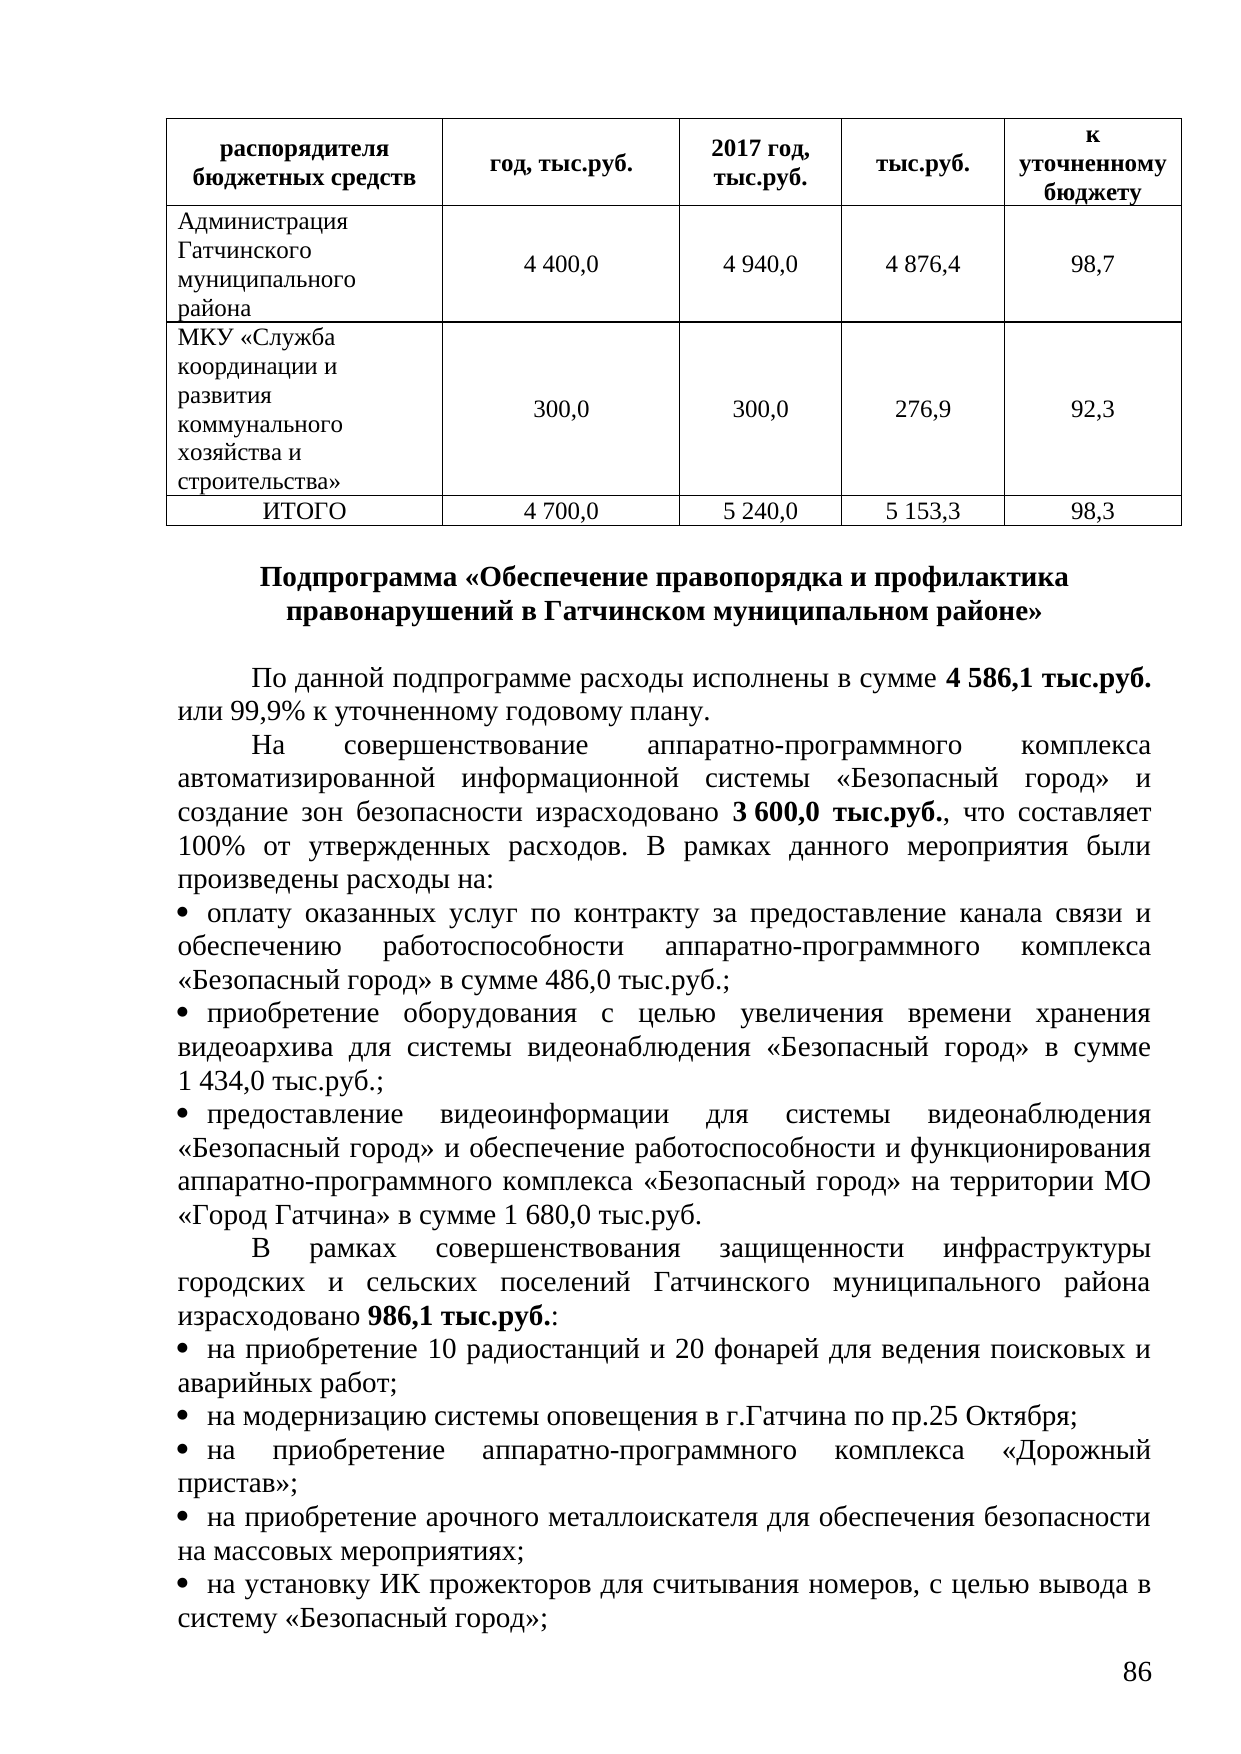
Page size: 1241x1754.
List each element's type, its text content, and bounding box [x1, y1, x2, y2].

text На совершенствование аппаратно-программного комплекса автоматизированной информационной системы «Безопасный город» и создание зон безопасности израсходовано 3 600,0 тыс.руб., что составляет 100% от утвержденных расходов. В рамках данного мероприятия были произведены расходы на: [177, 727, 1152, 895]
table_cell 98,3 [1005, 496, 1181, 525]
list на приобретение аппаратно-программного комплекса «Дорожный пристав»; [177, 1432, 1152, 1499]
list оплату оказанных услуг по контракту за предоставление канала связи и обеспечению работоспособности аппаратно-программного комплекса «Безопасный город» в сумме 486,0 тыс.руб.; [177, 895, 1152, 996]
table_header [1005, 119, 1181, 205]
text Подпрограмма «Обеспечение правопорядка и профилактика правонарушений в Гатчинском муниципальном районе» [177, 559, 1152, 626]
table_cell 4 400,0 [443, 206, 679, 321]
list на приобретение 10 радиостанций и 20 фонарей для ведения поисковых и аварийных работ; [177, 1331, 1152, 1398]
table_cell 4 700,0 [443, 496, 679, 525]
table_cell ИТОГО [167, 496, 442, 525]
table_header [167, 119, 442, 205]
list В рамках совершенствования защищенности инфраструктуры городских и сельских поселений Гатчинского муниципального района израсходовано 986,1 тыс.руб.: [177, 1231, 1152, 1331]
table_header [443, 119, 679, 205]
table_cell 5 153,3 [842, 496, 1004, 525]
table_cell 92,3 [1005, 323, 1181, 495]
text По данной подпрограмме расходы исполнены в сумме 4 586,1 тыс.руб. или 99,9% к уточненному годовому плану. [177, 660, 1152, 727]
table_cell 4 876,4 [842, 206, 1004, 321]
list на приобретение арочного металлоискателя для обеспечения безопасности на массовых мероприятиях; [177, 1499, 1152, 1566]
list на модернизацию системы оповещения в г.Гатчина по пр.25 Октября; [177, 1398, 1152, 1432]
list приобретение оборудования с целью увеличения времени хранения видеоархива для системы видеонаблюдения «Безопасный город» в сумме 1 434,0 тыс.руб.; [177, 996, 1152, 1096]
list предоставление видеоинформации для системы видеонаблюдения «Безопасный город» и обеспечение работоспособности и функционирования аппаратно-программного комплекса «Безопасный город» на территории МО «Город Гатчина» в сумме 1 680,0 тыс.руб. [177, 1096, 1152, 1231]
table_cell 98,7 [1005, 206, 1181, 321]
table_cell 4 940,0 [680, 206, 841, 321]
table_cell 5 240,0 [680, 496, 841, 525]
table_cell 276,9 [842, 323, 1004, 495]
table_cell 300,0 [443, 323, 679, 495]
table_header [842, 119, 1004, 205]
table_cell 300,0 [680, 323, 841, 495]
table_cell МКУ «Служба координации и развития коммунального хозяйства и строительства» [167, 323, 442, 495]
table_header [680, 119, 841, 205]
table_cell Администрация Гатчинского муниципального района [167, 206, 442, 321]
list на установку ИК прожекторов для считывания номеров, с целью вывода в систему «Безопасный город»; [177, 1566, 1152, 1633]
